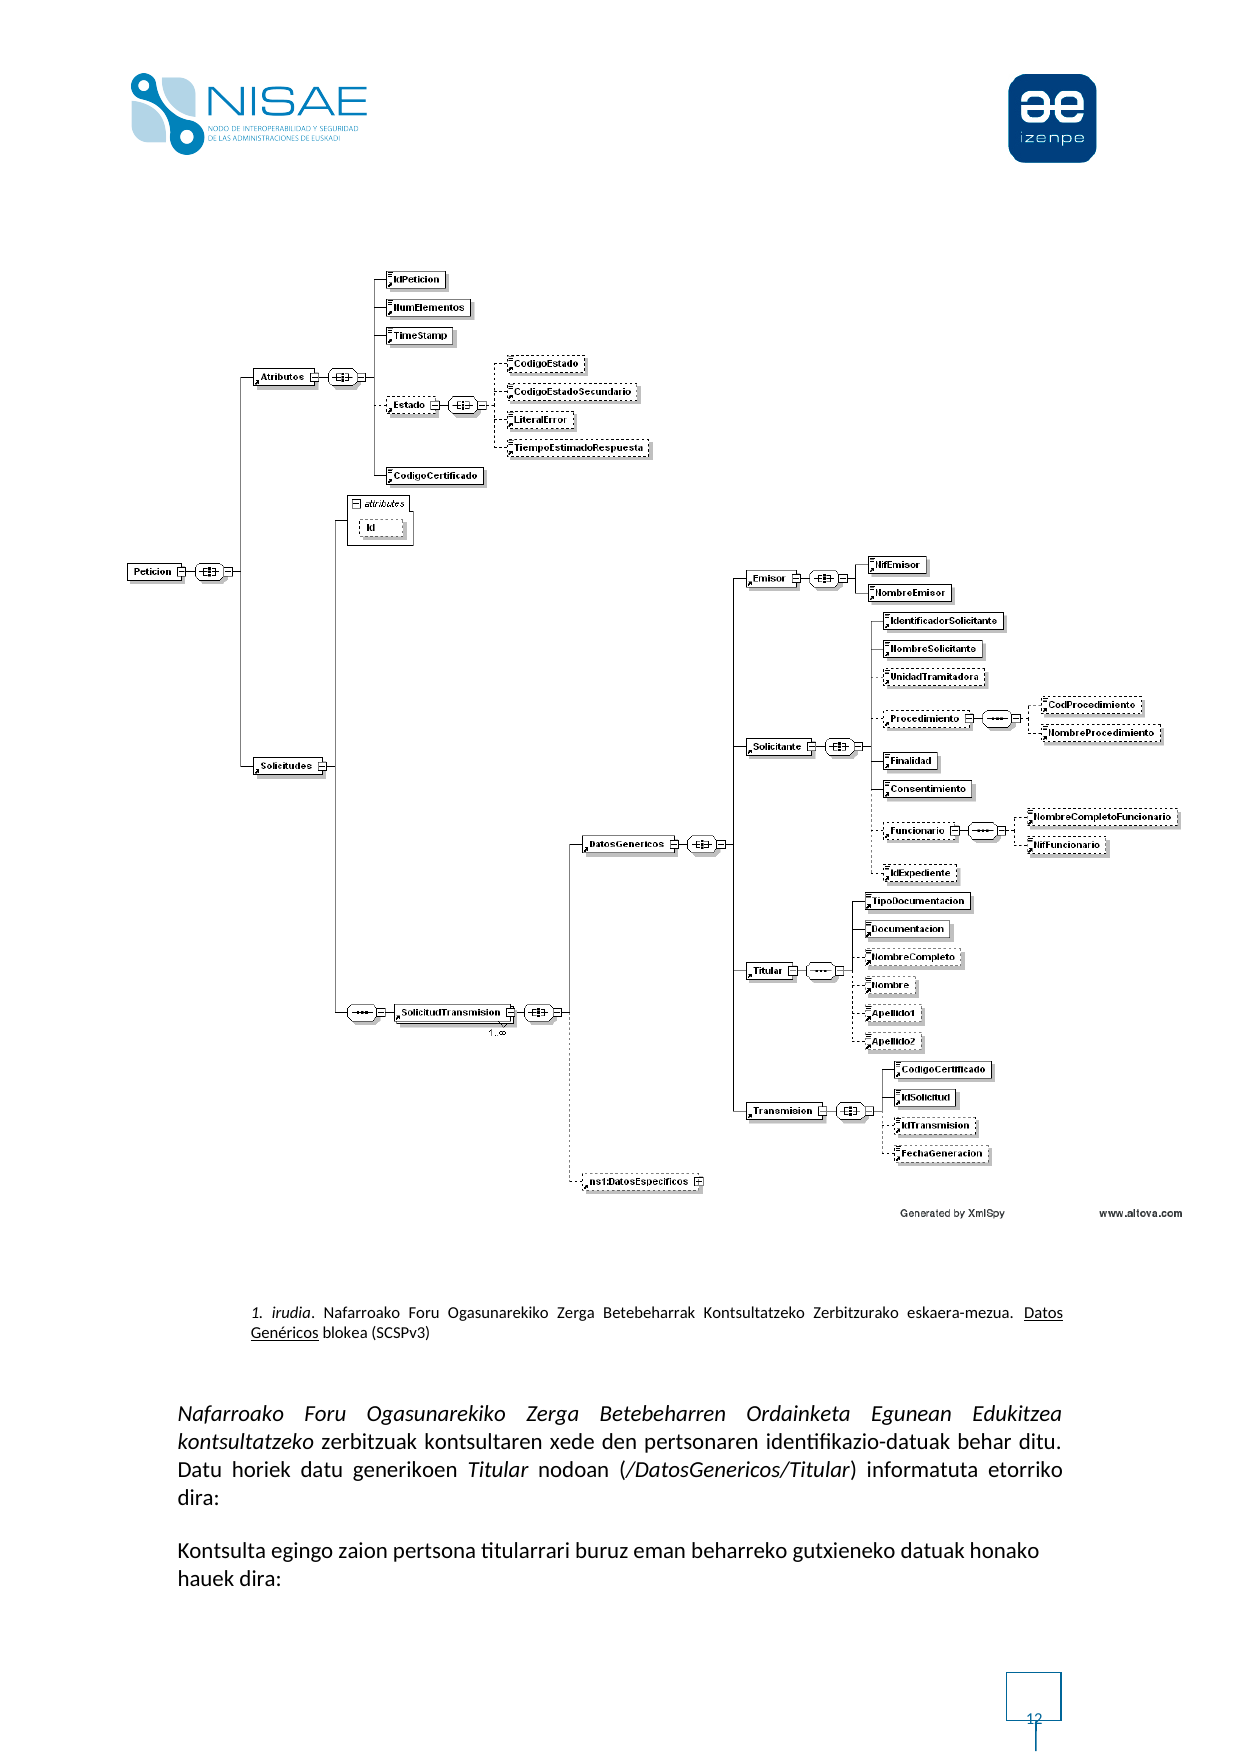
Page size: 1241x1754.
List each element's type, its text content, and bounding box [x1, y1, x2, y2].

picture [139, 81, 148, 90]
picture [181, 131, 193, 143]
picture [118, 73, 180, 155]
text Nafarroako Foru Ogasunarekiko Zerga Betebeharren Ordainketa Egunean Edukitzea kontsultatzeko zerbitzuak kontsultaren xede den pertsonaren identifikazio-datuak behar ditu. Datu horiek datu generikoen Titular nodoan (/DatosGenericos/Titular) informatuta etorriko dira: [177, 1399, 1063, 1511]
text 1. irudia. Nafarroako Foru Ogasunarekiko Zerga Betebeharrak Kontsultatzeko Zerbitzurako eskaera-mezua. Datos Genéricos blokea (SCSPv3) [251, 1302, 1063, 1343]
picture [1007, 74, 1097, 163]
picture [149, 73, 386, 155]
picture [118, 266, 1189, 1219]
text Kontsulta egingo zaion pertsona titularrari buruz eman beharreko gutxieneko datuak honako hauek dira: [177, 1536, 1063, 1592]
